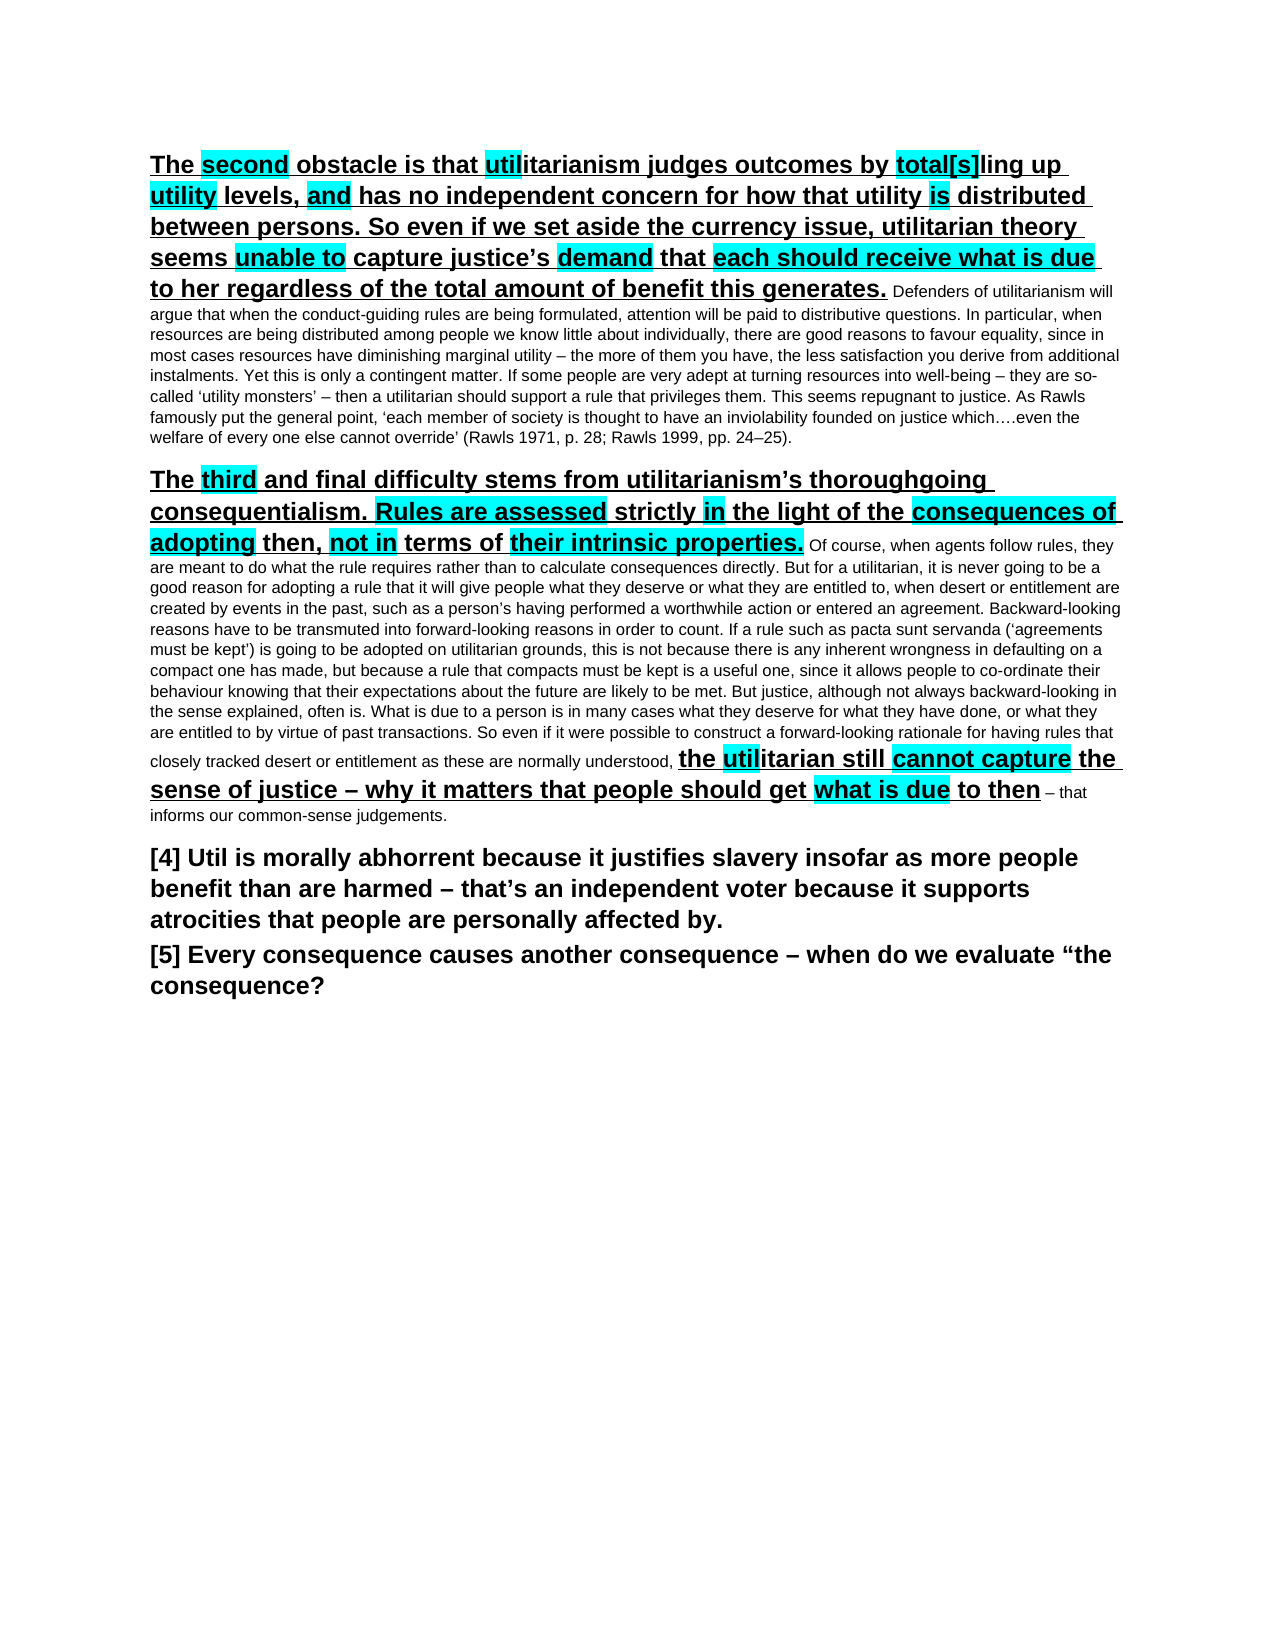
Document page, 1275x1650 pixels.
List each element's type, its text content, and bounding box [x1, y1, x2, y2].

subtitle [5] Every consequence causes another consequence – when do we evaluate “the consequence? [150, 940, 1125, 1000]
text The third and final difficulty stems from utilitarianism’s thoroughgoing consequentialism. Rules are assessed strictly in the light of the consequences of adopting then, not in terms of their intrinsic properties. Of course, when agents follow rules, they are meant to do what the rule requires rather than to calculate consequences directly. But for a utilitarian, it is never going to be a good reason for adopting a rule that it will give people what they deserve or what they are entitled to, when desert or entitlement are created by events in the past, such as a person’s having performed a worthwhile action or entered an agreement. Backward-looking reasons have to be transmuted into forward-looking reasons in order to count. If a rule such as pacta sunt servanda (‘agreements must be kept’) is going to be adopted on utilitarian grounds, this is not because there is any inherent wrongness in defaulting on a compact one has made, but because a rule that compacts must be kept is a useful one, since it allows people to co-ordinate their behaviour knowing that their expectations about the future are likely to be met. But justice, although not always backward-looking in the sense explained, often is. What is due to a person is in many cases what they deserve for what they have done, or what they are entitled to by virtue of past transactions. So even if it were possible to construct a forward-looking rationale for having rules that closely tracked desert or entitlement as these are normally understood, the utilitarian still cannot capture the sense of justice – why it matters that people should get what is due to then – that informs our common-sense judgements. [150, 465, 1125, 824]
subtitle [4] Util is morally abhorrent because it justifies slavery insofar as more people benefit than are harmed – that’s an independent voter because it supports atrocities that people are personally affected by. [150, 843, 1125, 933]
text The second obstacle is that utilitarianism judges outcomes by total[s]ling up utility levels, and has no independent concern for how that utility is distributed between persons. So even if we set aside the currency issue, utilitarian theory seems unable to capture justice’s demand that each should receive what is due to her regardless of the total amount of benefit this generates. Defenders of utilitarianism will argue that when the conduct-guiding rules are being formulated, attention will be paid to distributive questions. In particular, when resources are being distributed among people we know little about individually, there are good reasons to favour equality, since in most cases resources have diminishing marginal utility – the more of them you have, the less satisfaction you derive from additional instalments. Yet this is only a contingent matter. If some people are very adept at turning resources into well-being – they are so-called ‘utility monsters’ – then a utilitarian should support a rule that privileges them. This seems repugnant to justice. As Rawls famously put the general point, ‘each member of society is thought to have an inviolability founded on justice which….even the welfare of every one else cannot override’ (Rawls 1971, p. 28; Rawls 1999, pp. 24–25). [150, 150, 1125, 447]
